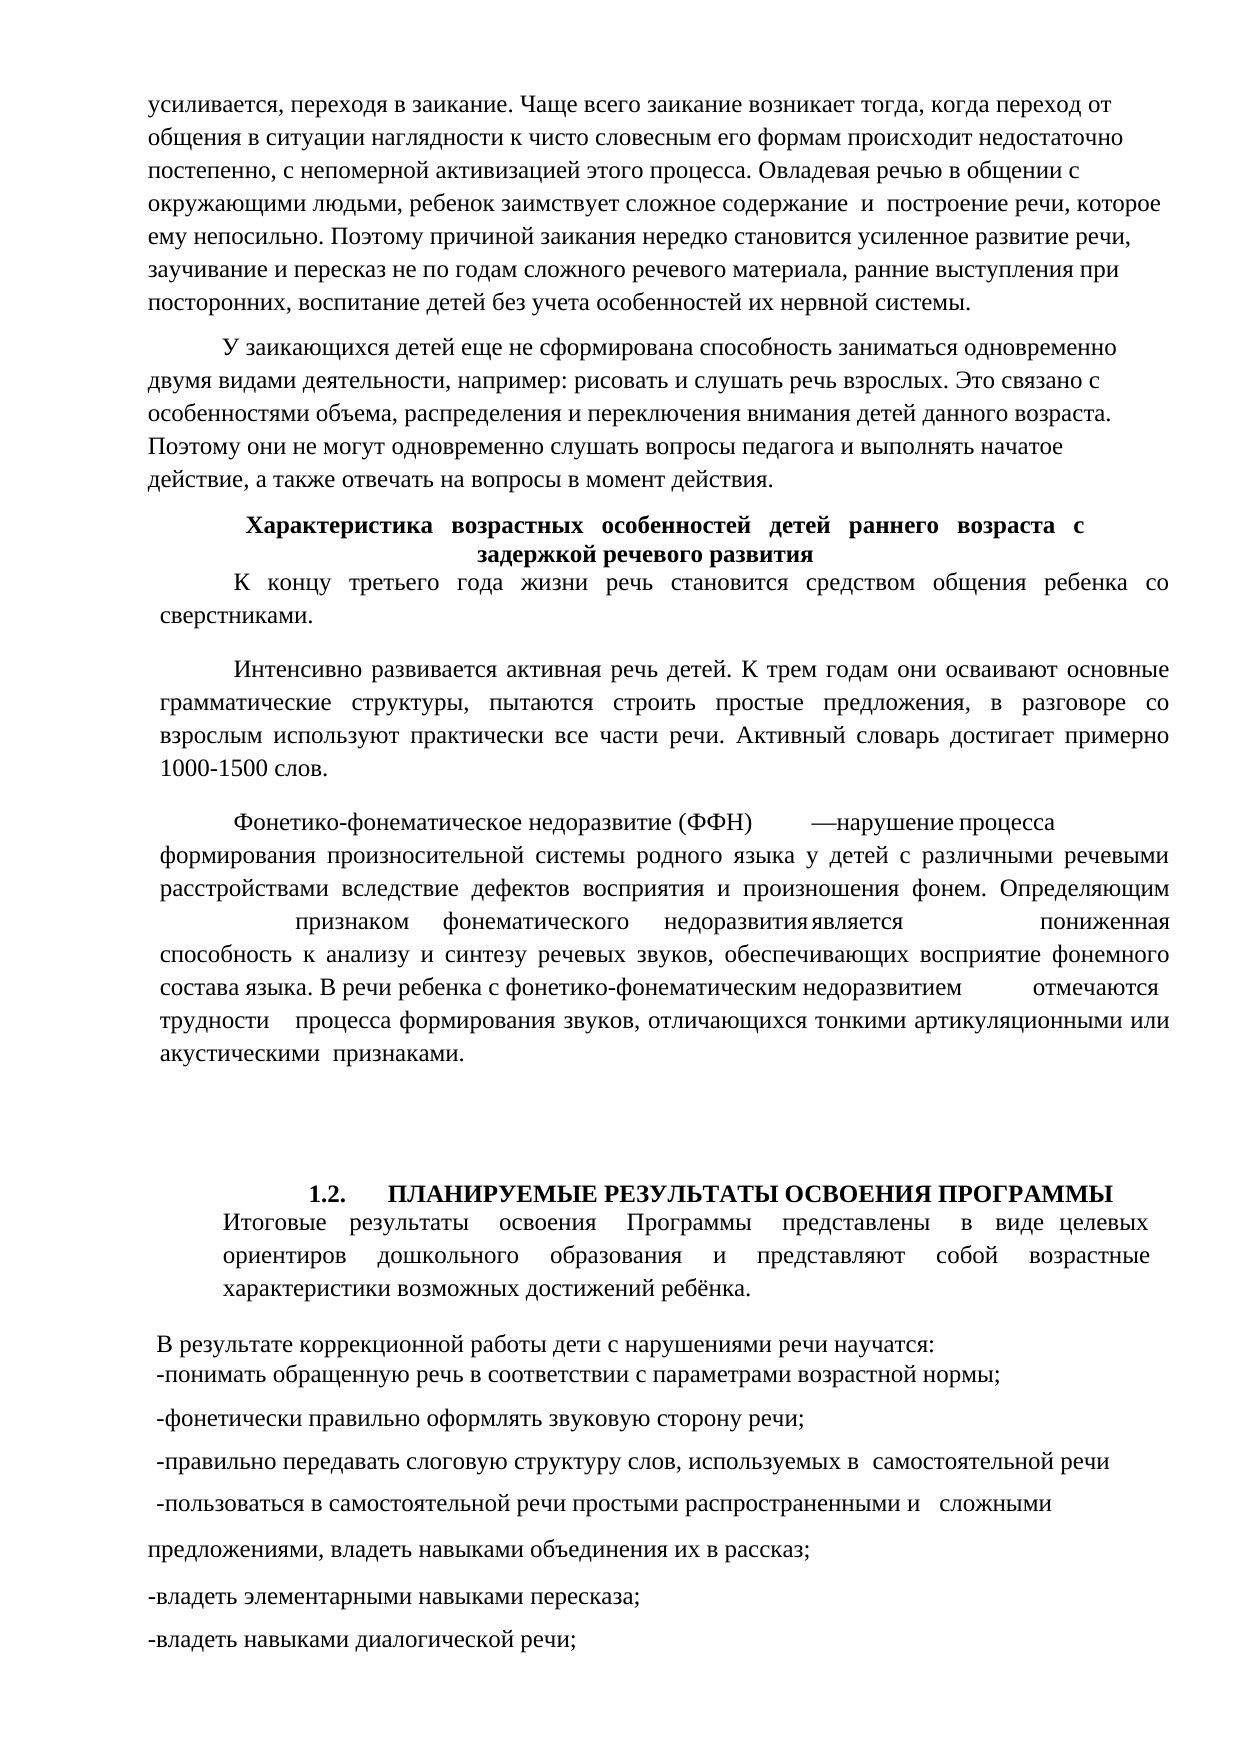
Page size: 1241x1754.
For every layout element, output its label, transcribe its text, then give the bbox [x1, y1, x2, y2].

text -понимать обращенную речь в соответствии с параметрами возрастной нормы; [156, 1358, 1181, 1389]
text У заикающихся детей еще не сформирована способность заниматься одновременно двумя видами деятельности, например: рисовать и слушать речь взрослых. Это связано с особенностями объема, распределения и переключения внимания детей данного возраста. Поэтому они не могут одновременно слушать вопросы педагога и выполнять начатое действие, а также отвечать на вопросы в момент действия. [148, 332, 1170, 493]
text В результате коррекционной работы дети с нарушениями речи научатся: [156, 1327, 1181, 1358]
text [148, 89, 1170, 316]
text Фонетико-фонематическое недоразвитие (ФФН) —нарушение процесса формирования произносительной системы родного языка у детей с различными речевыми расстройствами вследствие дефектов восприятия и произношения фонем. Определяющим признаком фонематического недоразвития является пониженная способность к анализу и синтезу речевых звуков, обеспечивающих восприятие фонемного состава языка. В речи ребенка с фонетико-фонематическим недоразвитием отмечаются трудности процесса формирования звуков, отличающихся тонкими артикуляционными или акустическими признаками. [159, 807, 1170, 1067]
text -пользоваться в самостоятельной речи простыми распространенными и сложными [156, 1488, 1181, 1517]
text Интенсивно развивается активная речь детей. К трем годам они осваивают основные грамматические структуры, пытаются строить простые предложения, в разговоре со взрослым используют практически все части речи. Активный словарь достигает примерно 1000-1500 слов. [159, 654, 1170, 782]
text -фонетически правильно оформлять звуковую сторону речи; [156, 1401, 1181, 1432]
text предложениями, владеть навыками объединения их в рассказ; [148, 1534, 1168, 1563]
text -владеть элементарными навыками пересказа; [148, 1579, 1168, 1611]
list ПЛАНИРУЕМЫЕ РЕЗУЛЬТАТЫ ОСВОЕНИЯ ПРОГРАММЫ [233, 1146, 1151, 1207]
text Характеристика возрастных особенностей детей раннего возраста с задержкой речевого развития [245, 510, 1085, 567]
list Итоговые результаты освоения Программы представлены в виде целевых ориентиров дошкольного образования и представляют собой возрастные характеристики возможных достижений ребёнка. [223, 1207, 1151, 1302]
text -правильно передавать слоговую структуру слов, используемых в самостоятельной речи [156, 1445, 1181, 1476]
text -владеть навыками диалогической речи; [148, 1623, 1168, 1654]
text К концу третьего года жизни речь становится средством общения ребенка со сверстниками. [159, 567, 1170, 629]
